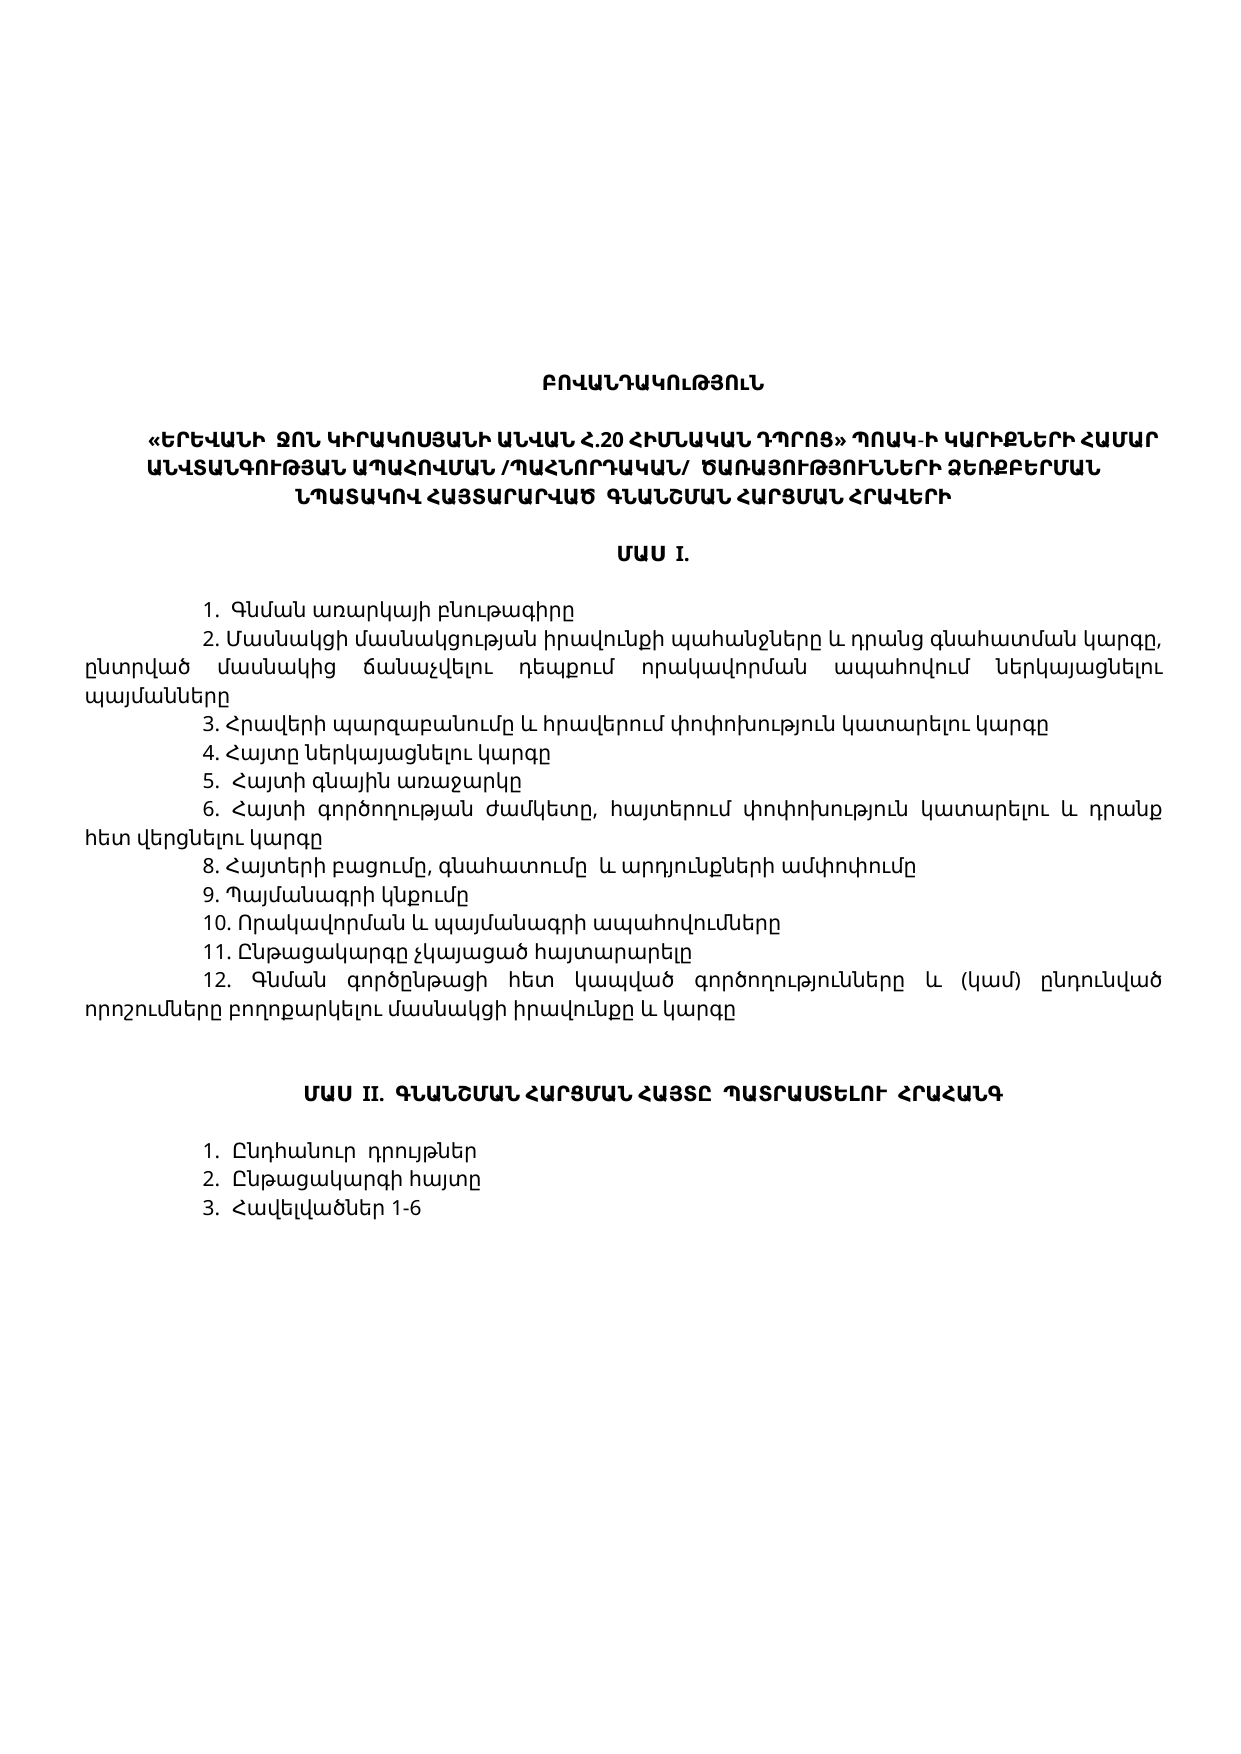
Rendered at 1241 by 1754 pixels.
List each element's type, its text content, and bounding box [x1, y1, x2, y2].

text 4. Հայտը ներկայացնելու կարգը [84, 738, 1162, 766]
text 1. Գնման առարկայի բնութագիրը [84, 596, 1162, 624]
text 8. Հայտերի բացումը, գնահատումը և արդյունքների ամփոփումը [84, 851, 1162, 880]
text 11. Ընթացակարգը չկայացած հայտարարելը [84, 937, 1162, 965]
text 6. Հայտի գործողության ժամկետը, հայտերում փոփոխություն կատարելու և դրանք հետ վերցնելու կարգը [84, 794, 1162, 851]
text 1. Ընդհանուր դրույթներ [84, 1136, 1162, 1164]
text 9. Պայմանագրի կնքումը [84, 880, 1162, 908]
text 3. Հրավերի պարզաբանումը և հրավերում փոփոխություն կատարելու կարգը [84, 709, 1162, 738]
text 10. Որակավորման և պայմանագրի ապահովումները [84, 908, 1162, 937]
text ՄԱՍ II. ԳՆԱՆՇՄԱՆ ՀԱՐՑՄԱՆ ՀԱՅՏԸ ՊԱՏՐԱՍՏԵԼՈՒ ՀՐԱՀԱՆԳ [84, 1079, 1162, 1107]
text 2. Ընթացակարգի հայտը [84, 1164, 1162, 1193]
text 12. Գնման գործընթացի հետ կապված գործողությունները և (կամ) ընդունված որոշումները բողոքարկելու մասնակցի իրավունքը և կարգը [84, 965, 1162, 1022]
text 2. Մասնակցի մասնակցության իրավունքի պահանջները և դրանց գնահատման կարգը, ընտրված մասնակից ճանաչվելու դեպքում որակավորման ապահովում ներկայացնելու պայմանները [84, 624, 1162, 709]
text 3. Հավելվածներ 1-6 [84, 1193, 1162, 1221]
text «ԵՐԵՎԱՆԻ ՋՈՆ ԿԻՐԱԿՈՍՅԱՆԻ ԱՆՎԱՆ Հ.20 ՀԻՄՆԱԿԱՆ ԴՊՐՈՑ» ՊՈԱԿ-Ի ԿԱՐԻՔՆԵՐԻ ՀԱՄԱՐ ԱՆՎՏԱՆԳՈՒԹՅԱՆ ԱՊԱՀՈՎՄԱՆ /ՊԱՀՆՈՐԴԱԿԱՆ/ ԾԱՌԱՅՈՒԹՅՈՒՆՆԵՐԻ ՁԵՌՔԲԵՐՄԱՆ ՆՊԱՏԱԿՈՎ ՀԱՅՏԱՐԱՐՎԱԾ ԳՆԱՆՇՄԱՆ ՀԱՐՑՄԱՆ ՀՐԱՎԵՐԻ [84, 425, 1162, 510]
text ՄԱՍ I. [84, 539, 1162, 567]
text ԲՈՎԱՆԴԱԿՈւԹՅՈւՆ [84, 368, 1162, 396]
text 5. Հայտի գնային առաջարկը [84, 766, 1162, 794]
